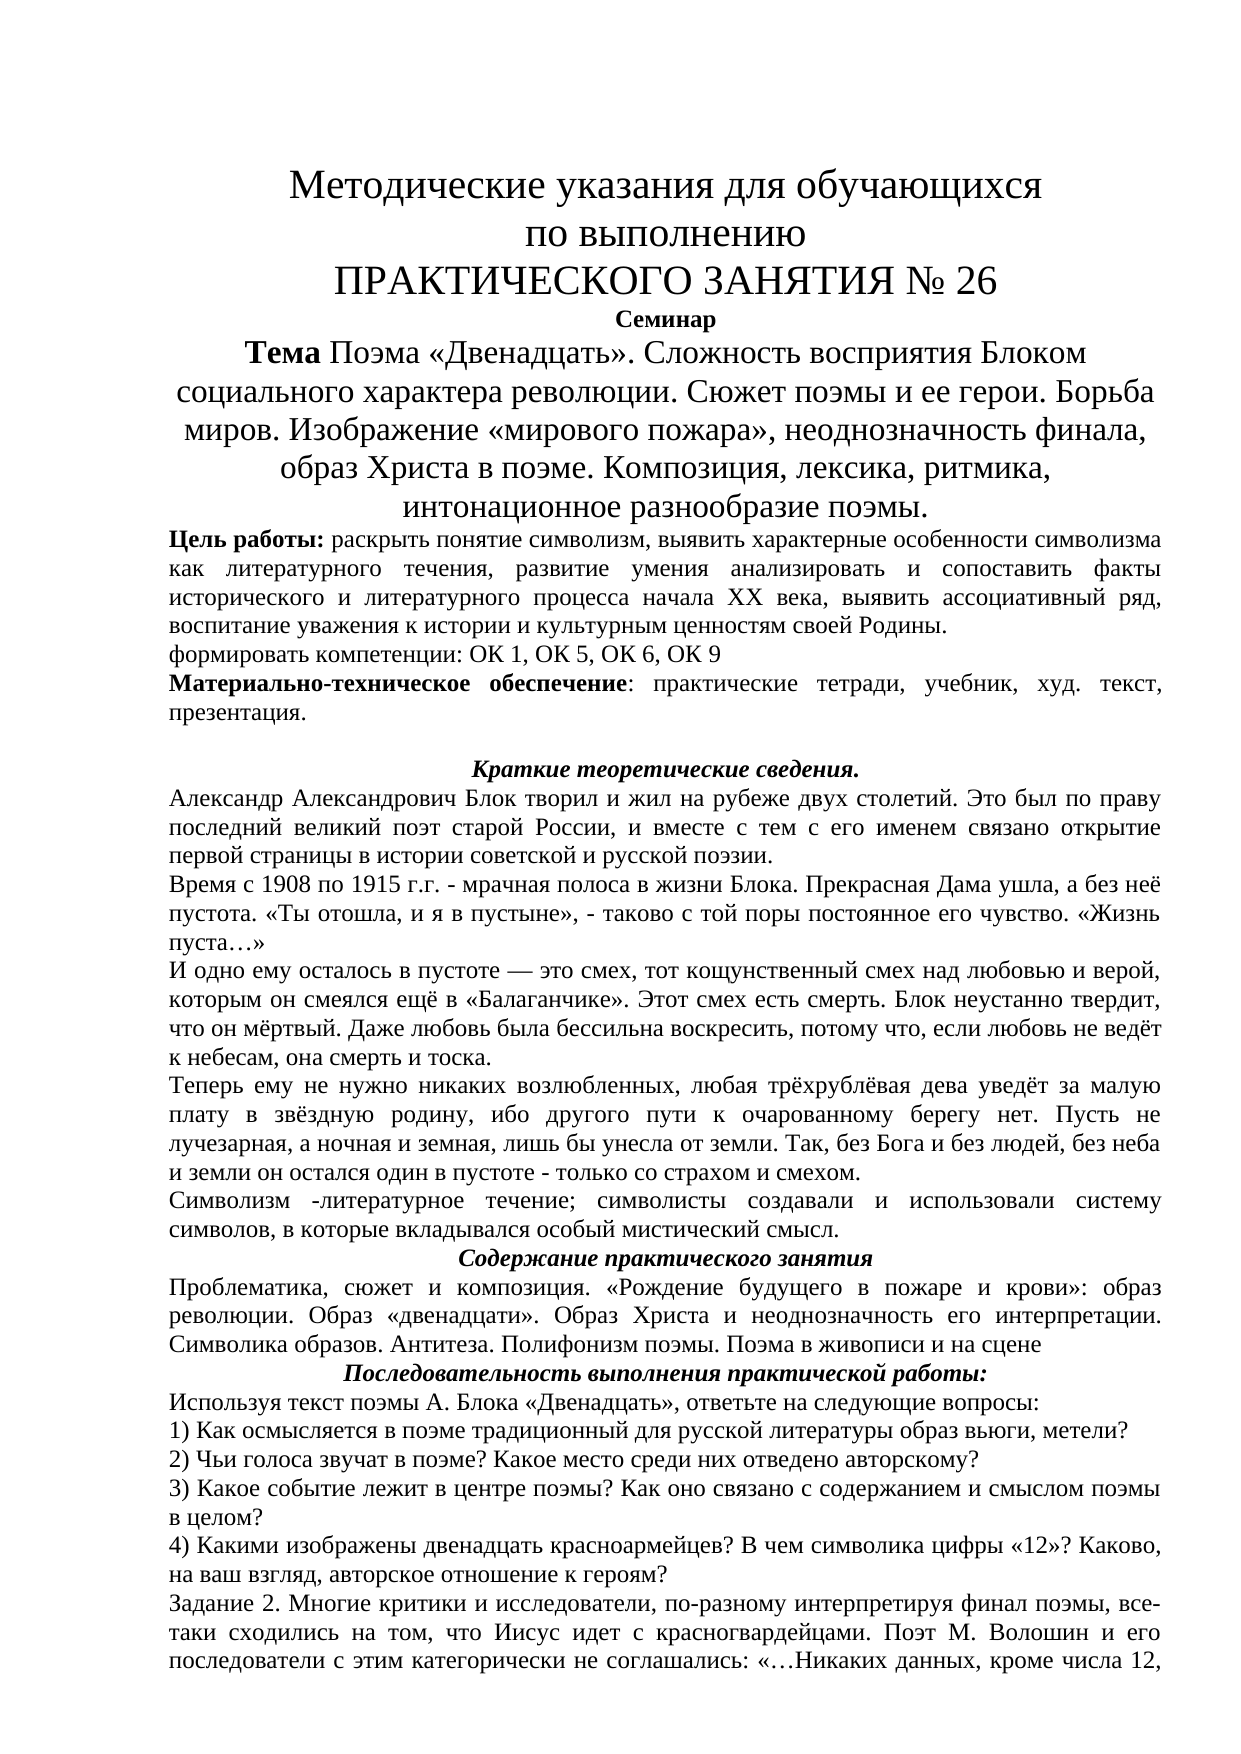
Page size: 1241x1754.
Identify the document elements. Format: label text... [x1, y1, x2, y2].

text Последовательность выполнения практической работы: [169, 1358, 1162, 1387]
text 2) Чьи голоса звучат в поэме? Какое место среди них отведено авторскому? [169, 1444, 1162, 1473]
text 4) Какими изображены двенадцать красноармейцев? В чем символика цифры «12»? Каково, на ваш взгляд, авторское отношение к героям? [169, 1530, 1162, 1588]
text Краткие теоретические сведения. [169, 754, 1162, 783]
text Используя текст поэмы А. Блока «Двенадцать», ответьте на следующие вопросы: [169, 1387, 1162, 1415]
text Содержание практического занятия [169, 1243, 1162, 1272]
text Методические указания для обучающихся [169, 160, 1162, 208]
text Проблематика, сюжет и композиция. «Рождение будущего в пожаре и крови»: образ революции. Образ «двенадцати». Образ Христа и неоднозначность его интерпретации. Символика образов. Антитеза. Полифонизм поэмы. Поэма в живописи и на сцене [169, 1272, 1162, 1358]
text Материально-техническое обеспечение: практические тетради, учебник, худ. текст, презентация. [169, 668, 1162, 725]
text Теперь ему не нужно никаких возлюбленных, любая трёхрублёвая дева уведёт за малую плату в звёздную родину, ибо другого пути к очарованному берегу нет. Пусть не лучезарная, а ночная и земная, лишь бы унесла от земли. Так, без Бога и без людей, без неба и земли он остался один в пустоте - только со страхом и смехом. [169, 1070, 1162, 1185]
text ПРАКТИЧЕСКОГО ЗАНЯТИЯ № 26 [169, 256, 1162, 304]
text Александр Александрович Блок творил и жил на рубеже двух столетий. Это был по праву последний великий поэт старой России, и вместе с тем с его именем связано открытие первой страницы в истории советской и русской поэзии. [169, 783, 1162, 869]
text Цель работы: раскрыть понятие символизм, выявить характерные особенности символизма как литературного течения, развитие умения анализировать и сопоставить факты исторического и литературного процесса начала XX века, выявить ассоциативный ряд, воспитание уважения к истории и культурным ценностям своей Родины. [169, 524, 1162, 639]
text И одно ему осталось в пустоте — это смех, тот кощунственный смех над любовью и верой, которым он смеялся ещё в «Балаганчике». Этот смех есть смерть. Блок неустанно твердит, что он мёртвый. Даже любовь была бессильна воскресить, потому что, если любовь не ведёт к небесам, она смерть и тоска. [169, 955, 1162, 1070]
text 3) Какое событие лежит в центре поэмы? Как оно связано с содержанием и смыслом поэмы в целом? [169, 1473, 1162, 1530]
text Семинар [169, 304, 1162, 332]
text Время с 1908 по 1915 г.г. - мрачная полоса в жизни Блока. Прекрасная Дама ушла, а без неё пустота. «Ты отошла, и я в пустыне», - таково с той поры постоянное его чувство. «Жизнь пуста…» [169, 869, 1162, 955]
text по выполнению [169, 208, 1162, 256]
text 1) Как осмысляется в поэме традиционный для русской литературы образ вьюги, метели? [169, 1415, 1162, 1444]
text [169, 1588, 1162, 1674]
text Символизм -литературное течение; символисты создавали и использовали систему символов, в которые вкладывался особый мистический смысл. [169, 1185, 1162, 1243]
text формировать компетенции: ОК 1, ОК 5, ОК 6, ОК 9 [169, 639, 1162, 668]
text Тема Поэма «Двенадцать». Сложность восприятия Блоком социального характера революции. Сюжет поэмы и ее герои. Борьба миров. Изображение «мирового пожара», неоднозначность финала, образ Христа в поэме. Композиция, лексика, ритмика, интонационное разнообразие поэмы. [169, 332, 1162, 524]
